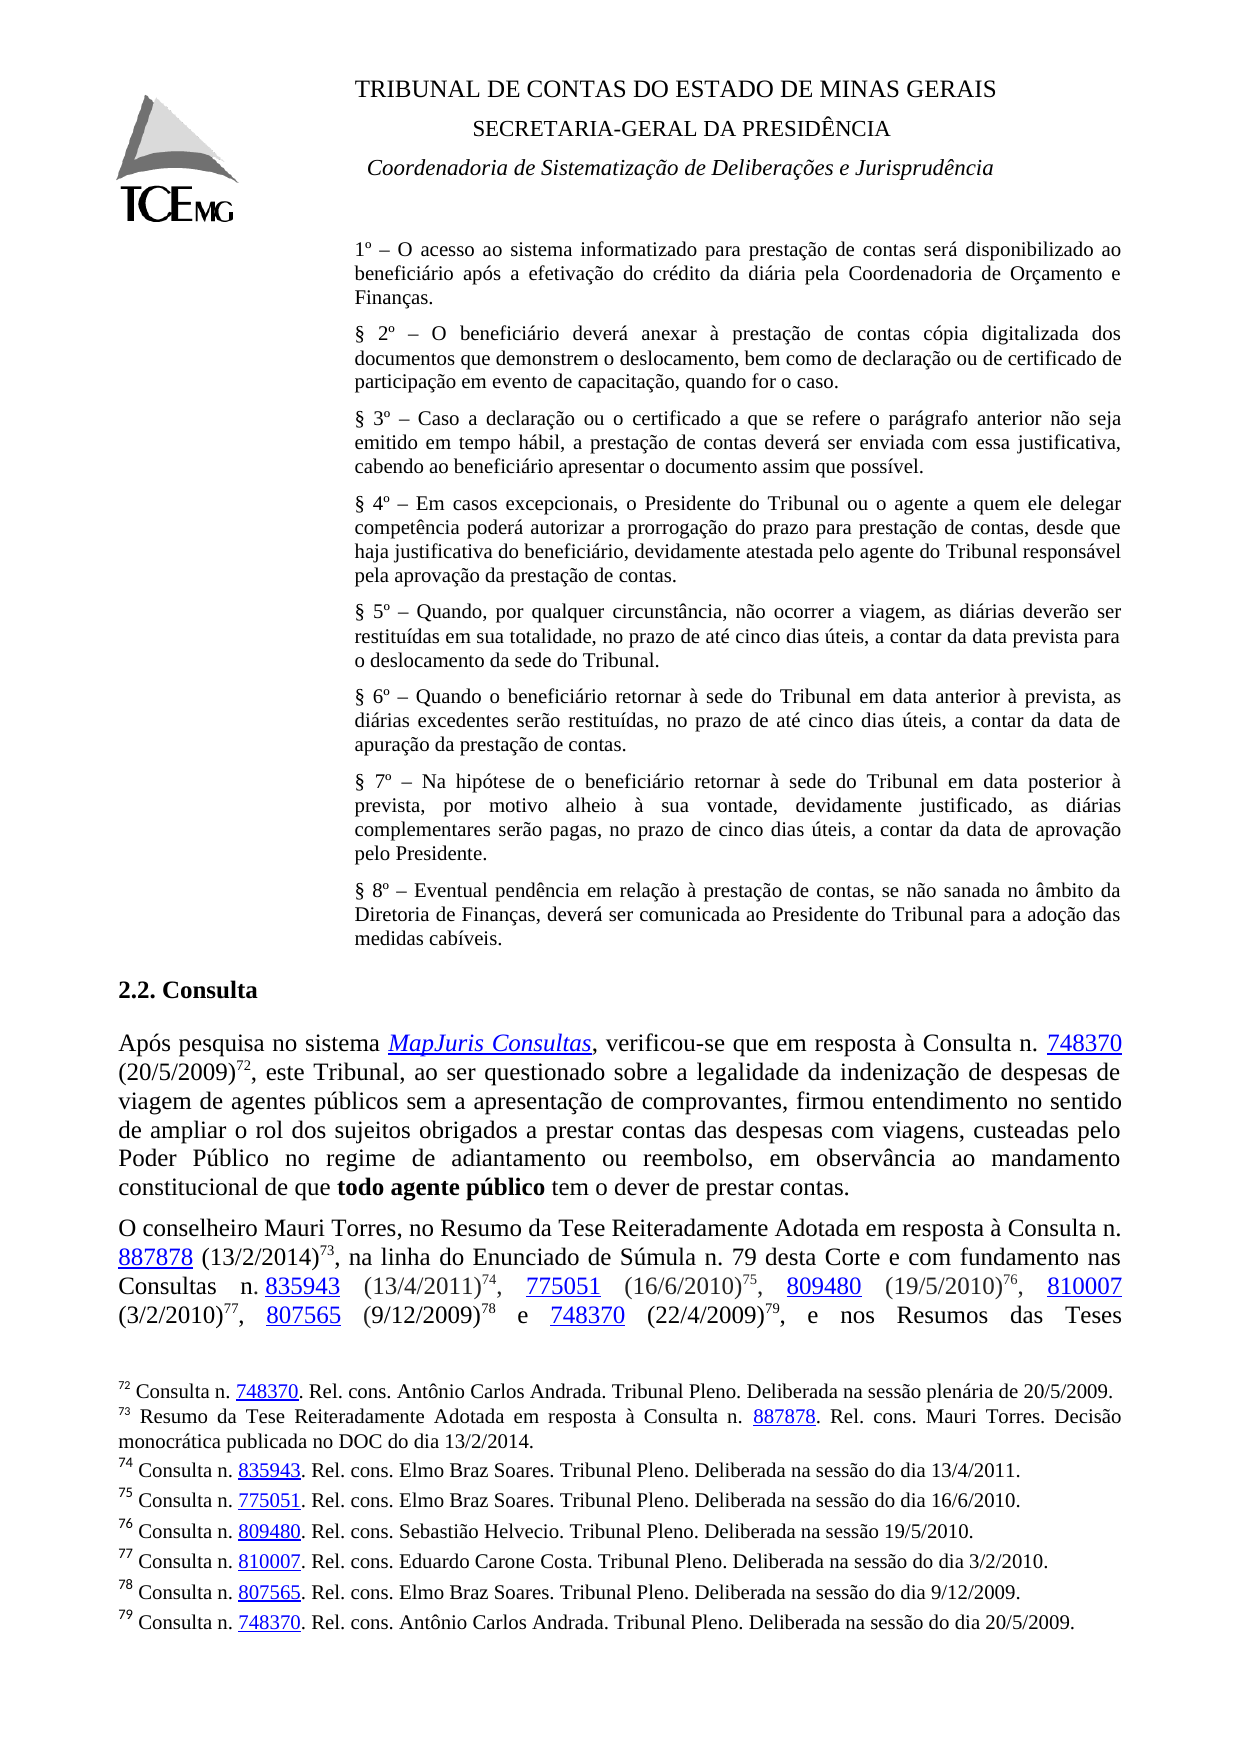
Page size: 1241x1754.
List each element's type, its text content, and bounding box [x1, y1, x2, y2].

list § 5º – Quando, por qualquer circunstância, não ocorrer a viagem, as diárias deverão ser restituídas em sua totalidade, no prazo de até cinco dias úteis, a contar da data prevista para o deslocamento da sede do Tribunal. [354, 599, 1122, 672]
list § 7º – Na hipótese de o beneficiário retornar à sede do Tribunal em data posterior à prevista, por motivo alheio à sua vontade, devidamente justificado, as diárias complementares serão pagas, no prazo de cinco dias úteis, a contar da data de aprovação pelo Presidente. [354, 769, 1122, 865]
list § 3º – Caso a declaração ou o certificado a que se refere o parágrafo anterior não seja emitido em tempo hábil, a prestação de contas deverá ser enviada com essa justificativa, cabendo ao beneficiário apresentar o documento assim que possível. [354, 406, 1122, 478]
text 2.2. Consulta [118, 975, 1122, 1003]
picture [92, 73, 262, 243]
list § 2º – O beneficiário deverá anexar à prestação de contas cópia digitalizada dos documentos que demonstrem o deslocamento, bem como de declaração ou de certificado de participação em evento de capacitação, quando for o caso. [354, 321, 1122, 393]
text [118, 1213, 1122, 1328]
list § 4º – Em casos excepcionais, o Presidente do Tribunal ou o agente a quem ele delegar competência poderá autorizar a prorrogação do prazo para prestação de contas, desde que haja justificativa do beneficiário, devidamente atestada pelo agente do Tribunal responsável pela aprovação da prestação de contas. [354, 491, 1122, 587]
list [354, 237, 1122, 309]
list § 6º – Quando o beneficiário retornar à sede do Tribunal em data anterior à prevista, as diárias excedentes serão restituídas, no prazo de até cinco dias úteis, a contar da data de apuração da prestação de contas. [354, 684, 1122, 756]
list § 8º – Eventual pendência em relação à prestação de contas, se não sanada no âmbito da Diretoria de Finanças, deverá ser comunicada ao Presidente do Tribunal para a adoção das medidas cabíveis. [354, 878, 1122, 950]
text Após pesquisa no sistema MapJuris Consultas, verificou-se que em resposta à Consulta n. 748370 (20/5/2009), este Tribunal, ao ser questionado sobre a legalidade da indenização de despesas de viagem de agentes públicos sem a apresentação de comprovantes, firmou entendimento no sentido de ampliar o rol dos sujeitos obrigados a prestar contas das despesas com viagens, custeadas pelo Poder Público no regime de adiantamento ou reembolso, em observância ao mandamento constitucional de que todo agente público tem o dever de prestar contas. [118, 1028, 1122, 1201]
